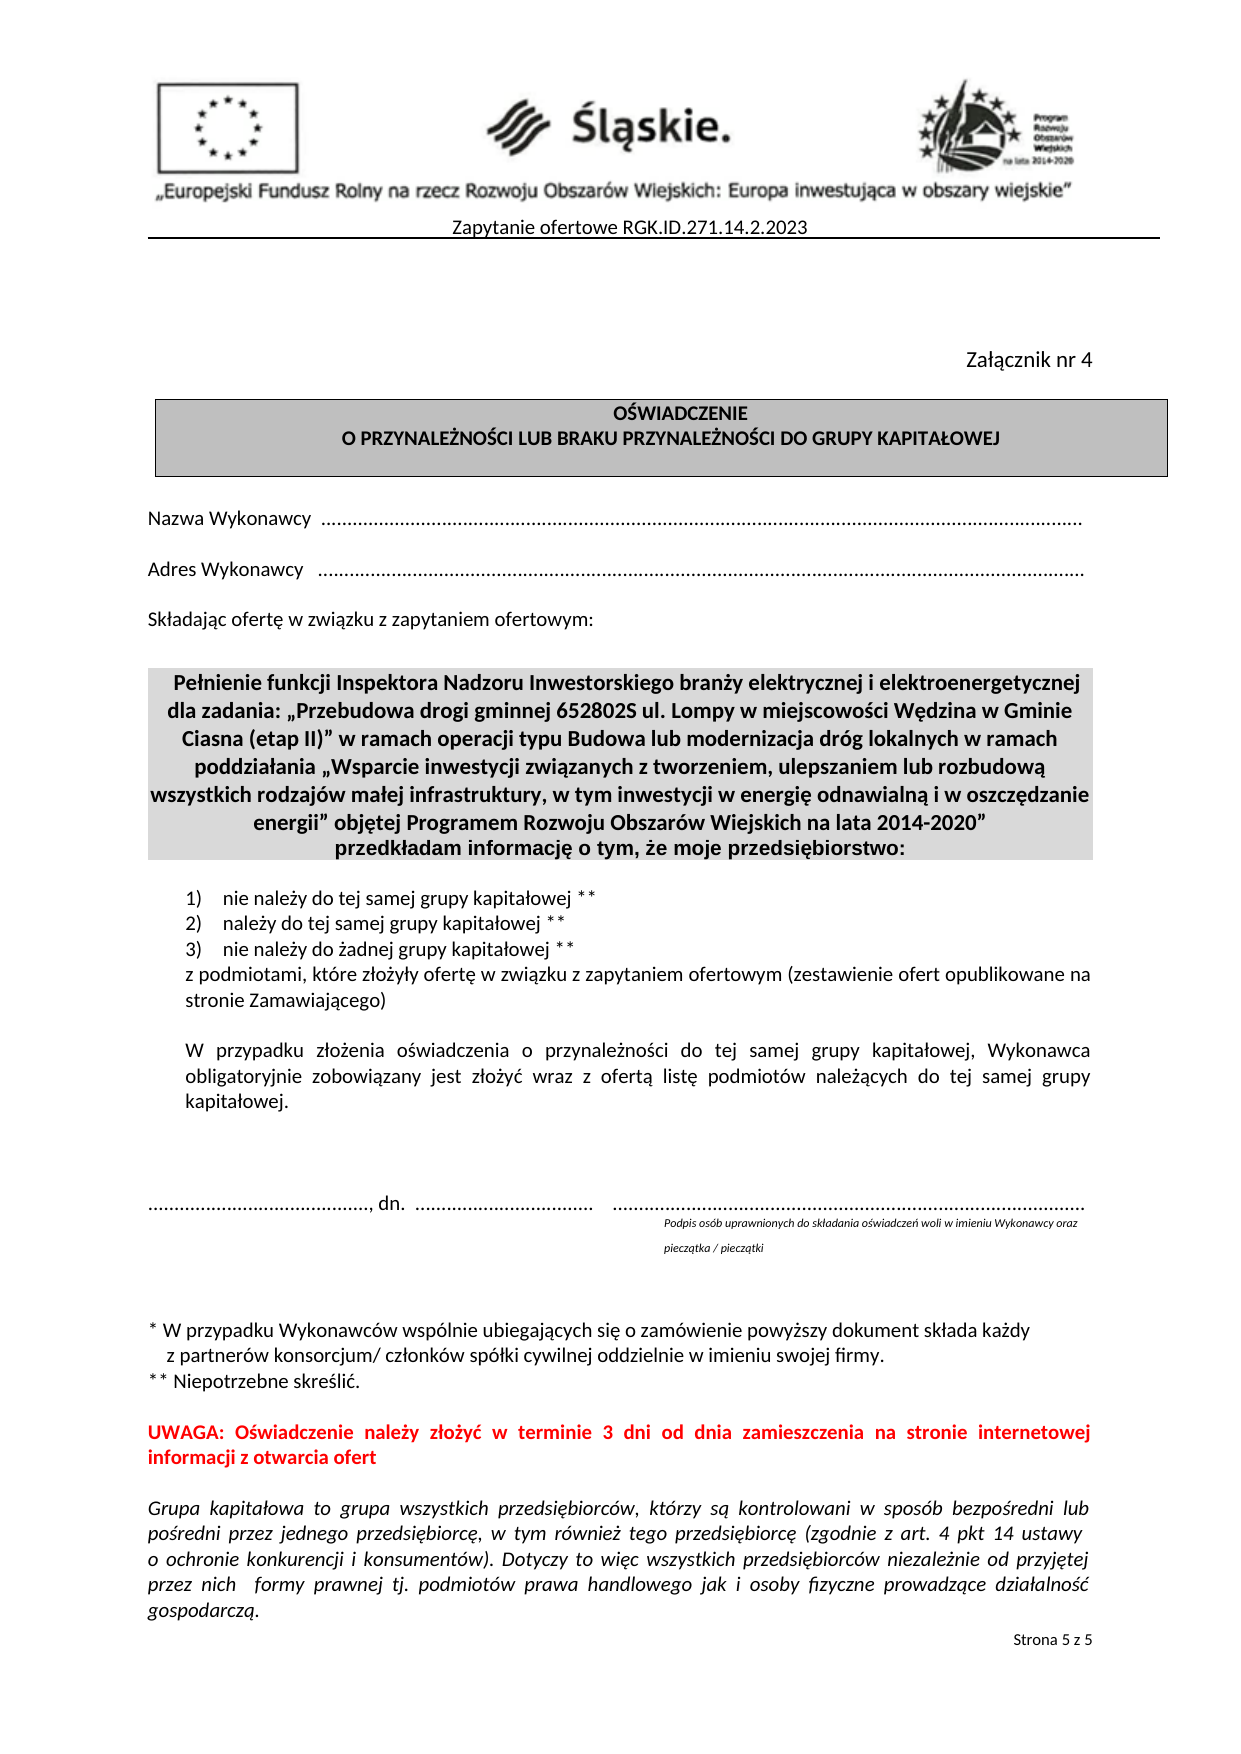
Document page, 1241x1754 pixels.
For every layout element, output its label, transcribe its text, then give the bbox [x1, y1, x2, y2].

text Podpis osób uprawnionych do składania oświadczeń woli w imieniu Wykonawcy oraz pieczątka / pieczątki [664, 1216, 1093, 1266]
text Adres Wykonawcy .................................................................................................................................................. [148, 556, 1090, 581]
picture [147, 73, 1093, 215]
text W przypadku złożenia oświadczenia o przynależności do tej samej grupy kapitałowej, Wykonawca obligatoryjnie zobowiązany jest złożyć wraz z ofertą listę podmiotów należących do tej samej grupy kapitałowej. [185, 1038, 1093, 1114]
list należy do tej samej grupy kapitałowej ** [185, 911, 1093, 936]
table_header OŚWIADCZENIE O PRZYNALEŻNOŚCI LUB BRAKU PRZYNALEŻNOŚCI DO GRUPY KAPITAŁOWEJ [156, 400, 1167, 476]
text Załącznik nr 4 [148, 346, 1093, 374]
text Grupa kapitałowa to grupa wszystkich przedsiębiorców, którzy są kontrolowani w sposób bezpośredni lub pośredni przez jednego przedsiębiorcę, w tym również tego przedsiębiorcę (zgodnie z art. 4 pkt 14 ustawy o ochronie konkurencji i konsumentów). Dotyczy to więc wszystkich przedsiębiorców niezależnie od przyjętej przez nich formy prawnej tj. podmiotów prawa handlowego jak i osoby fizyczne prowadzące działalność gospodarczą. [148, 1495, 1093, 1622]
text Pełnienie funkcji Inspektora Nadzoru Inwestorskiego branży elektrycznej i elektroenergetycznej dla zadania: „Przebudowa drogi gminnej 652802S ul. Lompy w miejscowości Wędzina w Gminie Ciasna (etap II)” w ramach operacji typu Budowa lub modernizacja dróg lokalnych w ramach poddziałania „Wsparcie inwestycji związanych z tworzeniem, ulepszaniem lub rozbudową wszystkich rodzajów małej infrastruktury, w tym inwestycji w energię odnawialną i w oszczędzanie energii” objętej Programem Rozwoju Obszarów Wiejskich na lata 2014-2020” [148, 668, 1093, 836]
text Składając ofertę w związku z zapytaniem ofertowym: [148, 607, 1093, 632]
text ** Niepotrzebne skreślić. [148, 1368, 1093, 1393]
list nie należy do tej samej grupy kapitałowej ** [185, 885, 1093, 911]
text * W przypadku Wykonawców wspólnie ubiegających się o zamówienie powyższy dokument składa każdy [148, 1317, 1093, 1343]
list nie należy do żadnej grupy kapitałowej ** [185, 936, 1093, 961]
text UWAGA: Oświadczenie należy złożyć w terminie 3 dni od dnia zamieszczenia na stronie internetowej informacji z otwarcia ofert [148, 1419, 1093, 1470]
text .........................................., dn. .................................. .......................................................................................... [148, 1190, 1093, 1216]
text przedkładam informację o tym, że moje przedsiębiorstwo: [148, 836, 1093, 860]
text Nazwa Wykonawcy ................................................................................................................................................. [148, 505, 1090, 530]
text z partnerów konsorcjum/ członków spółki cywilnej oddzielnie w imieniu swojej firmy. [148, 1343, 1093, 1368]
text z podmiotami, które złożyły ofertę w związku z zapytaniem ofertowym (zestawienie ofert opublikowane na stronie Zamawiającego) [185, 961, 1093, 1012]
